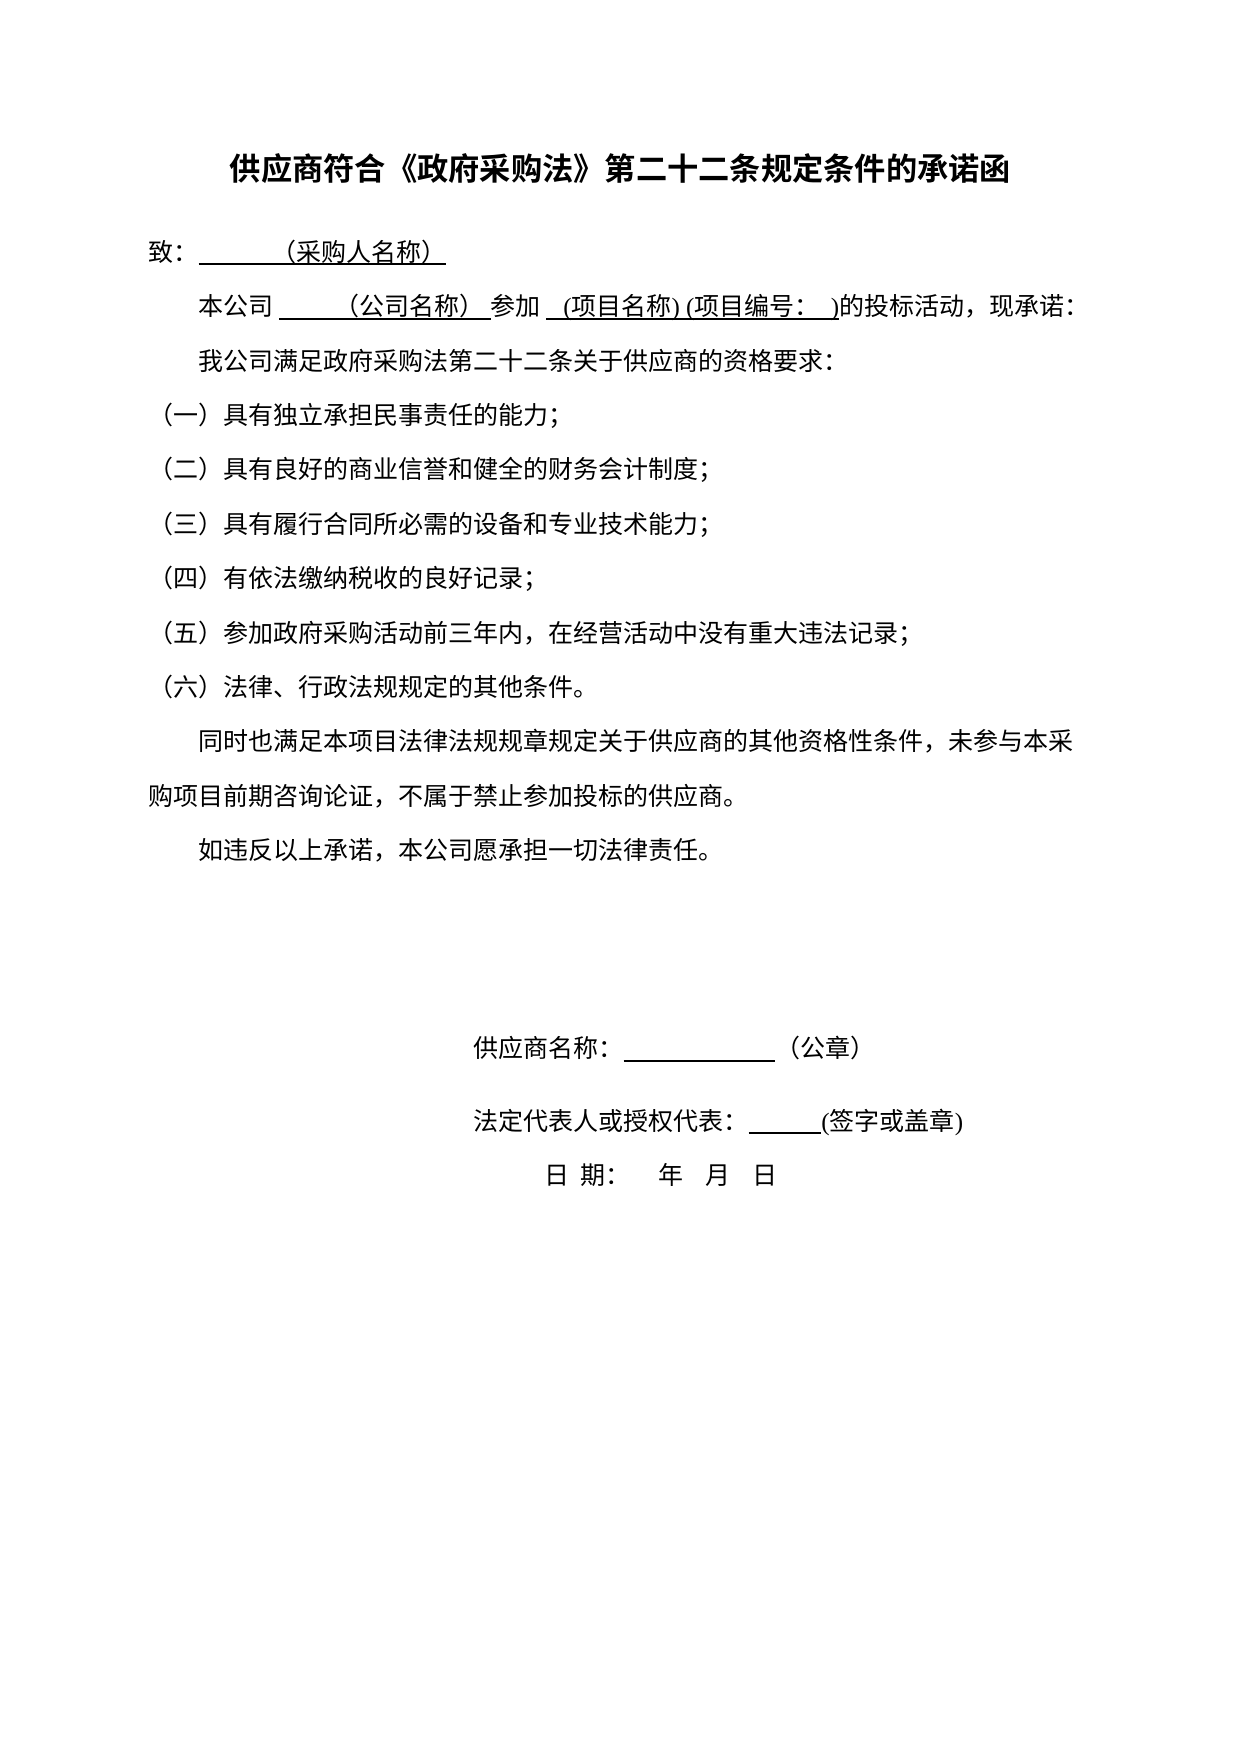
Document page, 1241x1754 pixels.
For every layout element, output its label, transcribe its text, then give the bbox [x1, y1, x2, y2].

text 法定代表人或授权代表： (签字或盖章) [148, 1101, 1092, 1137]
text （三）具有履行合同所必需的设备和专业技术能力； [148, 504, 1092, 541]
text （五）参加政府采购活动前三年内，在经营活动中没有重大违法记录； [148, 613, 1092, 649]
text 同时也满足本项目法律法规规章规定关于供应商的其他资格性条件，未参与本采购项目前期咨询论证，不属于禁止参加投标的供应商。 [148, 722, 1092, 812]
text （二）具有良好的商业信誉和健全的财务会计制度； [148, 450, 1092, 486]
text （四）有依法缴纳税收的良好记录； [148, 559, 1092, 595]
text 如违反以上承诺，本公司愿承担一切法律责任。 [148, 831, 1092, 867]
text （一）具有独立承担民事责任的能力； [148, 396, 1092, 432]
text （六）法律、行政法规规定的其他条件。 [148, 667, 1092, 704]
text 我公司满足政府采购法第二十二条关于供应商的资格要求： [148, 341, 1092, 377]
text 供应商符合《政府采购法》第二十二条规定条件的承诺函 [148, 144, 1092, 189]
text 致： （采购人名称） [148, 232, 1092, 269]
text 供应商名称： （公章） [148, 1029, 1092, 1065]
text 日 期： 年 月 日 [148, 1156, 1092, 1192]
text 本公司 （公司名称） 参加 (项目名称) (项目编号： )的投标活动，现承诺： [148, 287, 1092, 323]
